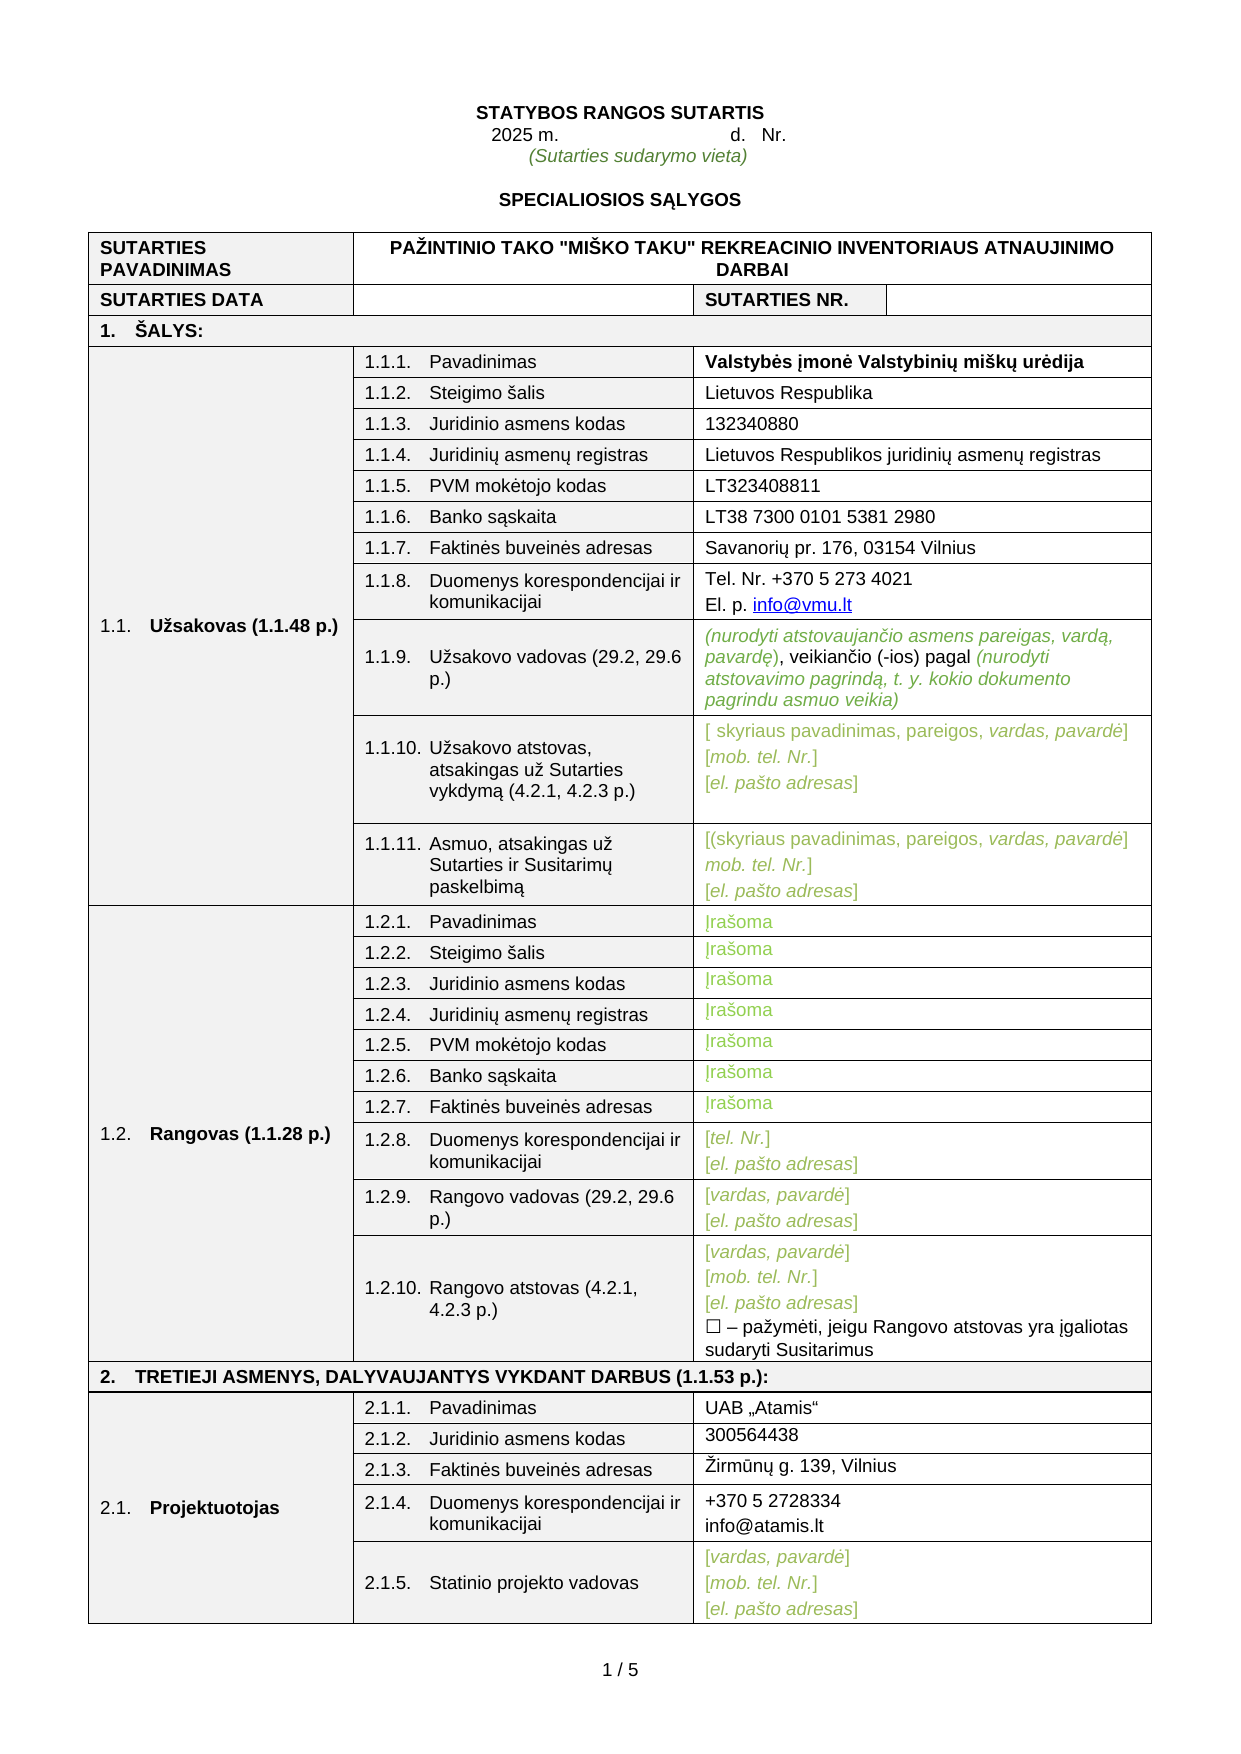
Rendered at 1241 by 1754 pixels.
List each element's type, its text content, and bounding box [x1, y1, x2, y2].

table_cell Duomenys korespondencijai ir komunikacijai [354, 1485, 693, 1541]
table_cell LT323408811 [694, 471, 1151, 501]
table_cell SUTARTIES NR. [694, 285, 886, 315]
table_cell LT38 7300 0101 5381 2980 [694, 502, 1151, 532]
text (Sutarties sudarymo vieta) [89, 145, 1152, 167]
table_cell Banko sąskaita [354, 502, 693, 532]
table_cell Pavadinimas [354, 1393, 693, 1422]
text SPECIALIOSIOS SĄLYGOS [89, 188, 1152, 210]
table_cell Steigimo šalis [354, 378, 693, 408]
table_cell Užsakovo atstovas, atsakingas už Sutarties vykdymą (4.2.1, 4.2.3 p.) [354, 716, 693, 823]
table_cell Rangovas (1.1.28 p.) [89, 906, 353, 1361]
table_cell [vardas, pavardė] [el. pašto adresas] [694, 1180, 1151, 1235]
table_cell PVM mokėtojo kodas [354, 1030, 693, 1060]
table_cell Projektuotojas [89, 1393, 353, 1623]
table_cell Įrašoma [694, 1092, 1151, 1122]
table_cell Lietuvos Respublika [694, 378, 1151, 408]
table_cell PVM mokėtojo kodas [354, 471, 693, 501]
table_cell Rangovo atstovas (4.2.1, 4.2.3 p.) [354, 1236, 693, 1361]
table_cell Valstybės įmonė Valstybinių miškų urėdija [694, 347, 1151, 377]
table_cell Juridinių asmenų registras [354, 440, 693, 470]
table_cell [887, 285, 1151, 315]
table_cell Faktinės buveinės adresas [354, 1092, 693, 1122]
table_cell Steigimo šalis [354, 937, 693, 967]
table_cell [ skyriaus pavadinimas, pareigos, vardas, pavardė] [mob. tel. Nr.] [el. pašto adresas] [694, 716, 1151, 823]
table_cell Įrašoma [694, 968, 1151, 998]
table_header SUTARTIES PAVADINIMAS [89, 233, 353, 284]
table_cell Žirmūnų g. 139, Vilnius [694, 1454, 1151, 1484]
table_cell Faktinės buveinės adresas [354, 533, 693, 562]
table_cell [vardas, pavardė] [mob. tel. Nr.] [el. pašto adresas] [694, 1542, 1151, 1623]
table_cell [354, 285, 693, 315]
table_cell Įrašoma [694, 937, 1151, 967]
table_cell +370 5 2728334 info@atamis.lt [694, 1485, 1151, 1541]
table_cell 132340880 [694, 409, 1151, 439]
table_header PAŽINTINIO TAKO "MIŠKO TAKU" REKREACINIO INVENTORIAUS ATNAUJINIMO DARBAI [354, 233, 1151, 284]
table_cell Savanorių pr. 176, 03154 Vilnius [694, 533, 1151, 562]
table_cell Užsakovo vadovas (29.2, 29.6 p.) [354, 620, 693, 715]
table_cell Tel. Nr. +370 5 273 4021 El. p. info@vmu.lt [694, 564, 1151, 619]
table_cell UAB „Atamis“ [694, 1393, 1151, 1422]
table_cell [(skyriaus pavadinimas, pareigos, vardas, pavardė] mob. tel. Nr.] [el. pašto adresas] [694, 824, 1151, 905]
table_cell Juridinio asmens kodas [354, 1424, 693, 1453]
table_cell Juridinių asmenų registras [354, 999, 693, 1029]
table_cell ŠALYS: [89, 316, 1151, 346]
table_cell SUTARTIES DATA [89, 285, 353, 315]
table_cell Pavadinimas [354, 347, 693, 377]
table_cell [vardas, pavardė] [mob. tel. Nr.] [el. pašto adresas] – pažymėti, jeigu Rangovo atstovas yra įgaliotas sudaryti Susitarimus [694, 1236, 1151, 1361]
table_cell Juridinio asmens kodas [354, 409, 693, 439]
table_cell Įrašoma [694, 1061, 1151, 1091]
table_cell Banko sąskaita [354, 1061, 693, 1091]
table_cell Įrašoma [694, 1030, 1151, 1060]
text 2025 m. d. Nr. [89, 124, 1152, 145]
text STATYBOS RANGOS SUTARTIS [89, 102, 1152, 124]
table_cell Lietuvos Respublikos juridinių asmenų registras [694, 440, 1151, 470]
table_cell Duomenys korespondencijai ir komunikacijai [354, 1123, 693, 1178]
table_cell Įrašoma [694, 999, 1151, 1029]
table_cell Faktinės buveinės adresas [354, 1454, 693, 1484]
table_cell Pavadinimas [354, 906, 693, 936]
table_cell Statinio projekto vadovas [354, 1542, 693, 1623]
table_cell Duomenys korespondencijai ir komunikacijai [354, 564, 693, 619]
table_cell [tel. Nr.] [el. pašto adresas] [694, 1123, 1151, 1178]
table_cell (nurodyti atstovaujančio asmens pareigas, vardą, pavardę), veikiančio (-ios) pagal (nurodyti atstovavimo pagrindą, t. y. kokio dokumento pagrindu asmuo veikia) [694, 620, 1151, 715]
table_cell Užsakovas (1.1.48 p.) [89, 347, 353, 905]
table_cell Juridinio asmens kodas [354, 968, 693, 998]
table_cell Įrašoma [694, 906, 1151, 936]
table_cell 300564438 [694, 1424, 1151, 1453]
table_cell Asmuo, atsakingas už Sutarties ir Susitarimų paskelbimą [354, 824, 693, 905]
table_cell Rangovo vadovas (29.2, 29.6 p.) [354, 1180, 693, 1235]
table_cell TRETIEJI ASMENYS, DALYVAUJANTYS VYKDANT DARBUS (1.1.53 p.): [89, 1362, 1151, 1391]
